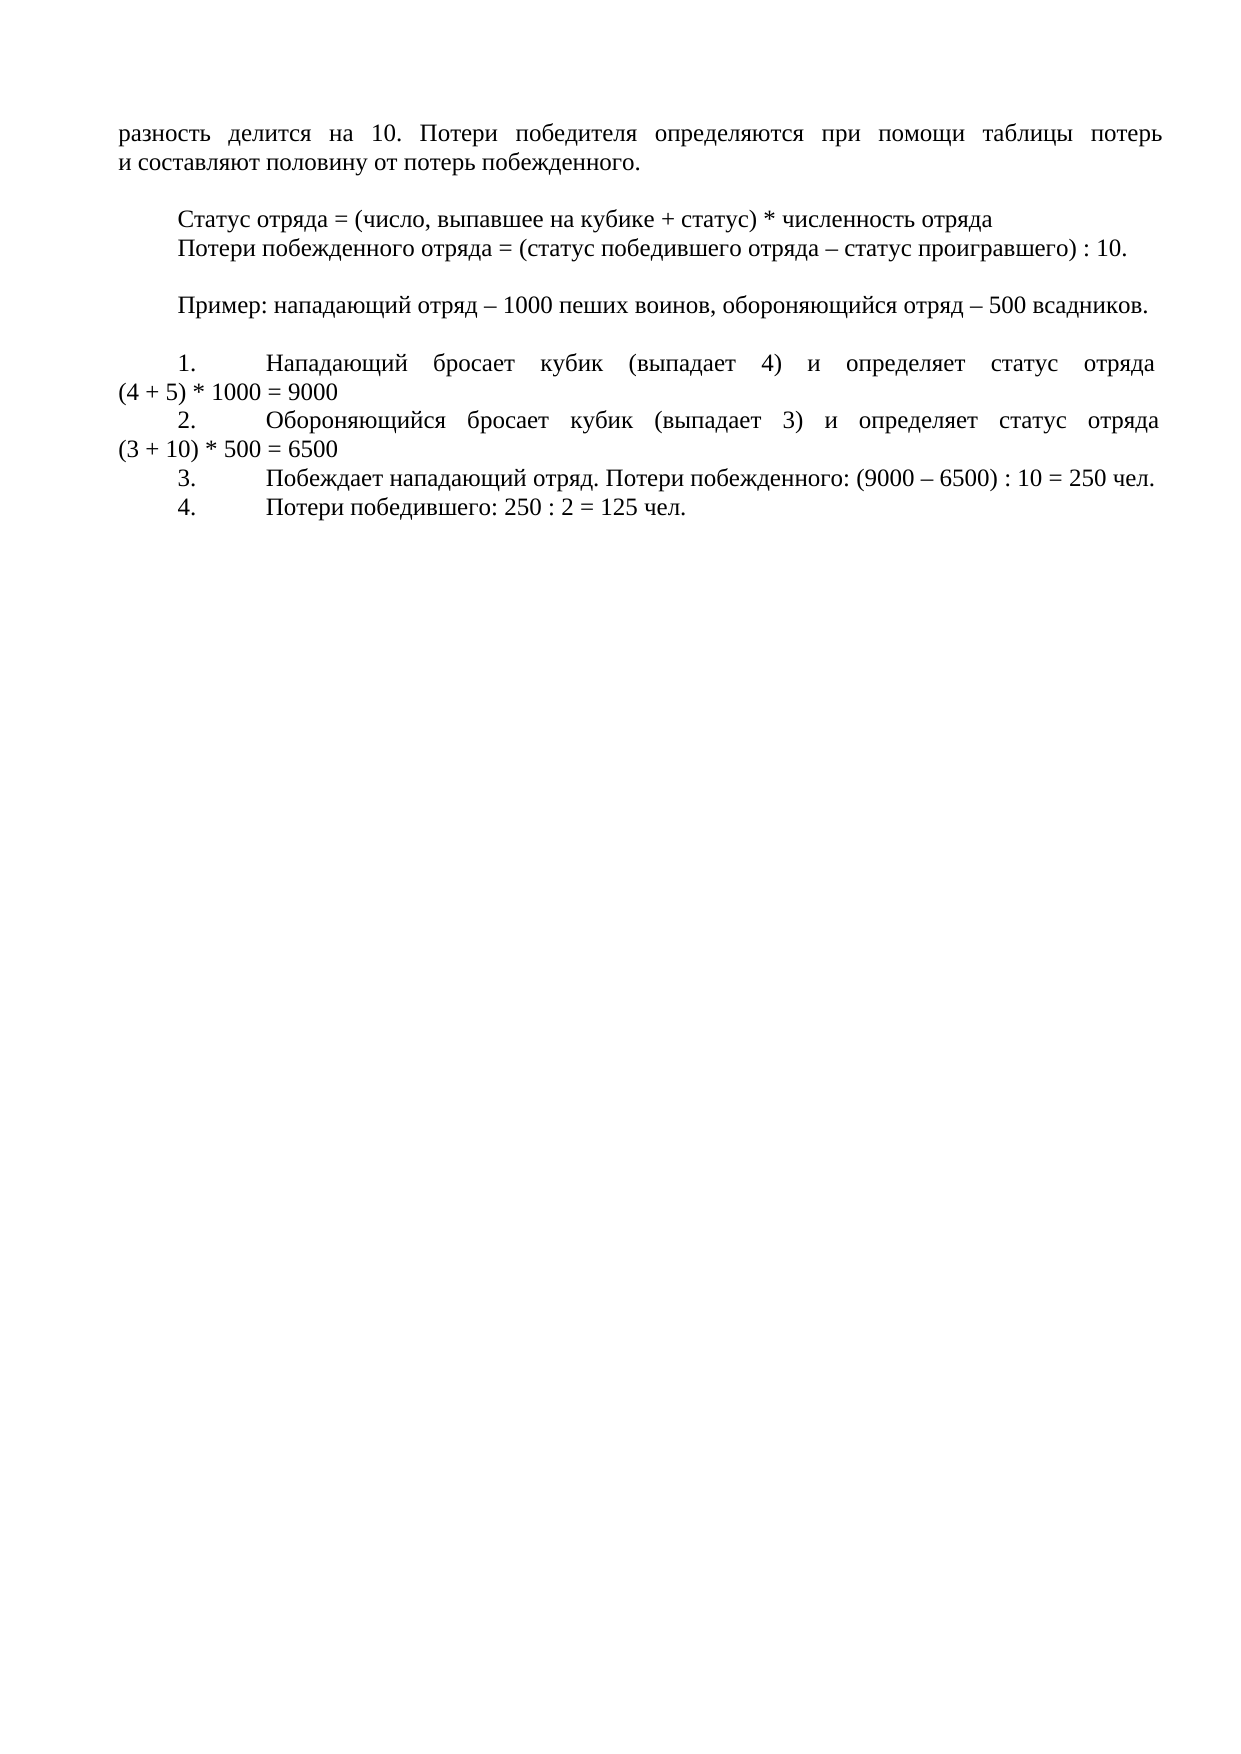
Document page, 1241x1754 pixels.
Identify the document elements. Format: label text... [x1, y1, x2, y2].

list Побеждает нападающий отряд. Потери побежденного: (9000 – 6500) : 10 = 250 чел. [118, 463, 1181, 492]
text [118, 118, 1181, 176]
text Пример: нападающий отряд – 1000 пеших воинов, обороняющийся отряд – 500 всадников. [118, 291, 1181, 319]
subtitle Статус отряда = (число, выпавшее на кубике + статус) * численность отряда [118, 204, 1181, 233]
text Потери побежденного отряда = (статус победившего отряда – статус проигравшего) : 10. [118, 233, 1181, 262]
list Нападающий бросает кубик (выпадает 4) и определяет статус отряда (4 + 5) * 1000 = 9000 [118, 348, 1181, 406]
list Потери победившего: 250 : 2 = 125 чел. [118, 492, 1181, 521]
list Обороняющийся бросает кубик (выпадает 3) и определяет статус отряда (3 + 10) * 500 = 6500 [118, 406, 1181, 463]
